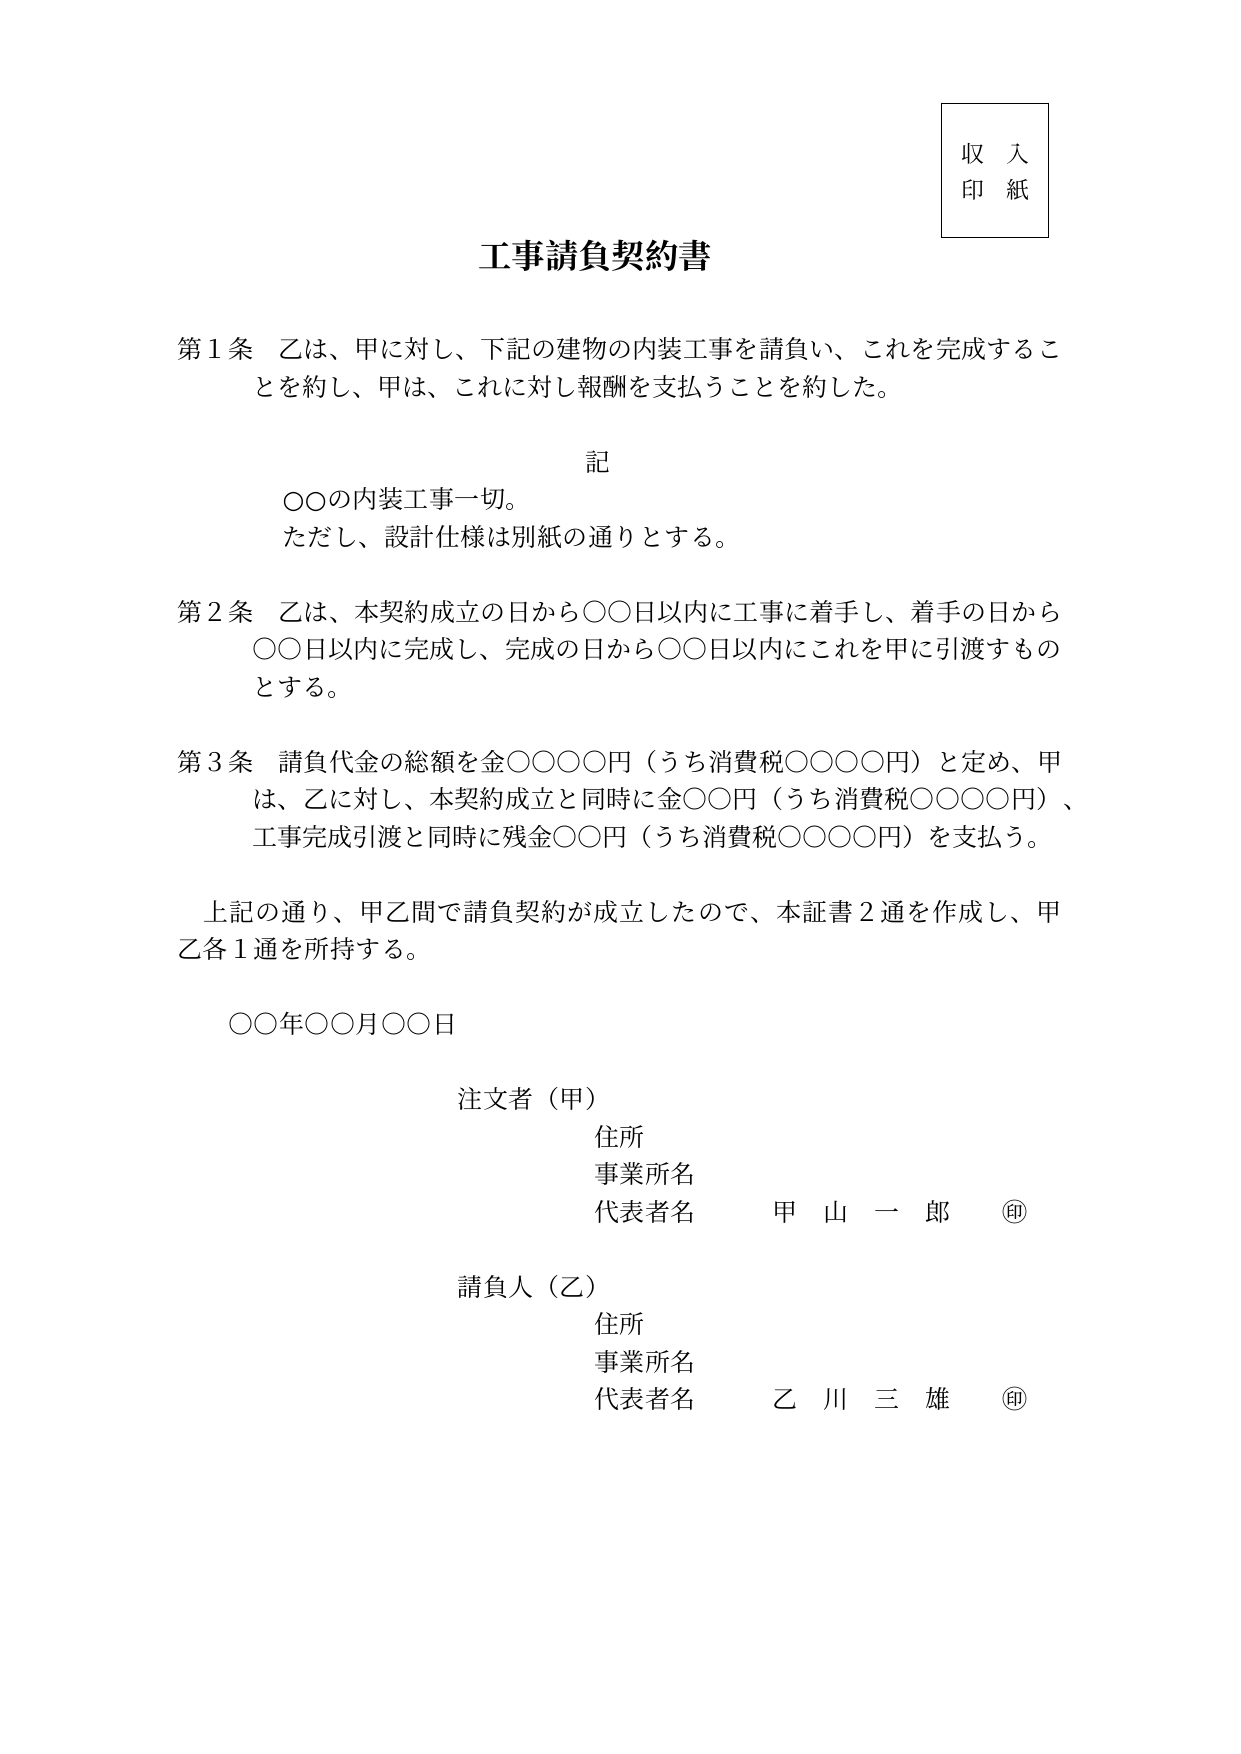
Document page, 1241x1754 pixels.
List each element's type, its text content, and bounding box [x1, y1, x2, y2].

text 事業所名 [177, 1154, 1063, 1192]
text 請負人（乙） [177, 1267, 1063, 1304]
text ただし、設計仕様は別紙の通りとする。 [256, 517, 1063, 554]
text ○○年○○月○○日 [177, 1004, 1063, 1042]
text 事業所名 [177, 1342, 1063, 1379]
text 第３条 請負代金の総額を金○○○○円（うち消費税○○○○円）と定め、甲は、乙に対し、本契約成立と同時に金○○円（うち消費税○○○○円）、工事完成引渡と同時に残金○○円（うち消費税○○○○円）を支払う。 [177, 742, 1063, 854]
text 第１条 乙は、甲に対し、下記の建物の内装工事を請負い、これを完成することを約し、甲は、これに対し報酬を支払うことを約した。 [177, 329, 1063, 404]
text ○○の内装工事一切。 [256, 479, 1063, 517]
text 上記の通り、甲乙間で請負契約が成立したので、本証書２通を作成し、甲乙各１通を所持する。 [177, 892, 1063, 967]
text 住所 [177, 1117, 1063, 1154]
text 代表者名 甲 山 一 郎 ㊞ [177, 1192, 1063, 1229]
text 代表者名 乙 川 三 雄 ㊞ [177, 1379, 1063, 1417]
text 記 [177, 442, 1063, 479]
text 住所 [177, 1304, 1063, 1342]
table_header 収 入 印 紙 [942, 104, 1048, 237]
text 工事請負契約書 [177, 217, 1063, 292]
text 第２条 乙は、本契約成立の日から○○日以内に工事に着手し、着手の日から○○日以内に完成し、完成の日から○○日以内にこれを甲に引渡すものとする。 [177, 592, 1063, 704]
text 注文者（甲） [177, 1079, 1063, 1117]
